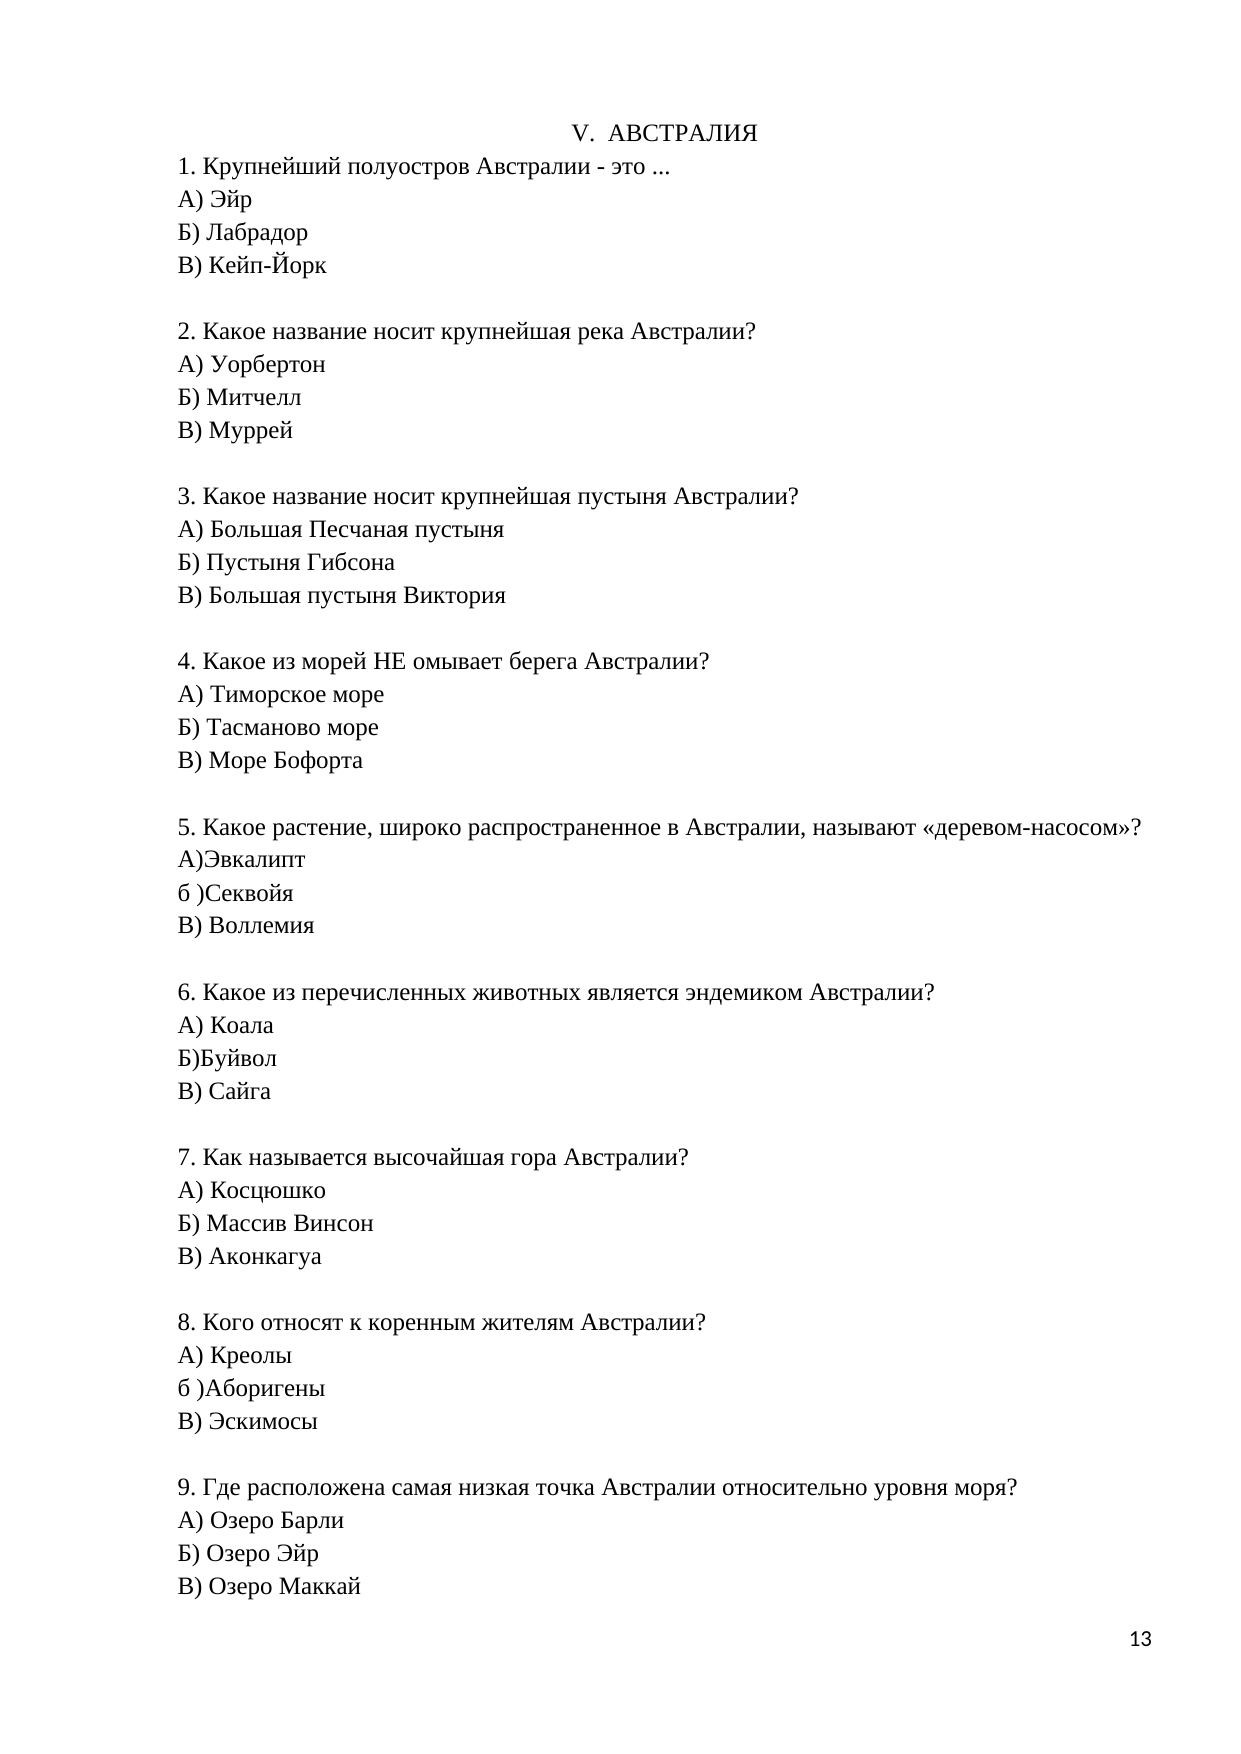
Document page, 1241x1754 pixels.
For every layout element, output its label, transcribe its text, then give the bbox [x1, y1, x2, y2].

text А) Уорбертон [177, 349, 1152, 378]
text А) Тиморское море [177, 679, 1152, 708]
text А) Креолы [177, 1340, 1152, 1369]
text В) Муррей [177, 415, 1152, 444]
text В) Аконкагуа [177, 1241, 1152, 1269]
text В) Большая пустыня Виктория [177, 580, 1152, 609]
text 3. Какое название носит крупнейшая пустыня Австралии? [177, 481, 1152, 510]
text А)Эвкалипт [177, 844, 1152, 873]
text 9. Где расположена самая низкая точка Австралии относительно уровня моря? [177, 1472, 1152, 1501]
text 7. Как называется высочайшая гора Австралии? [177, 1142, 1152, 1171]
text 4. Какое из морей НЕ омывает берега Австралии? [177, 646, 1152, 675]
text В) Сайга [177, 1076, 1152, 1104]
text 2. Какое название носит крупнейшая река Австралии? [177, 316, 1152, 345]
text В) Море Бофорта [177, 746, 1152, 774]
text Б) Массив Винсон [177, 1208, 1152, 1237]
text В) Эскимосы [177, 1406, 1152, 1435]
text А) Косцюшко [177, 1175, 1152, 1203]
text Б) Озеро Эйр [177, 1538, 1152, 1567]
text Б) Пустыня Гибсона [177, 547, 1152, 576]
text Б) Лабрадор [177, 217, 1152, 246]
text 8. Кого относят к коренным жителям Австралии? [177, 1307, 1152, 1336]
text б )Аборигены [177, 1373, 1152, 1402]
text Б)Буйвол [177, 1043, 1152, 1071]
text 6. Какое из перечисленных животных является эндемиком Австралии? [177, 977, 1152, 1005]
text Б) Тасманово море [177, 712, 1152, 741]
text V. АВСТРАЛИЯ [177, 118, 1152, 147]
text А) Эйр [177, 184, 1152, 213]
text А) Озеро Барли [177, 1505, 1152, 1534]
text В) Воллемия [177, 911, 1152, 939]
text 5. Какое растение, широко распространенное в Австралии, называют «деревом-насосом»? [177, 812, 1152, 840]
text В) Озеро Маккай [177, 1571, 1152, 1600]
text Б) Митчелл [177, 382, 1152, 411]
text В) Кейп-Йорк [177, 250, 1152, 279]
text А) Большая Песчаная пустыня [177, 514, 1152, 543]
text б )Секвойя [177, 878, 1152, 906]
text А) Коала [177, 1010, 1152, 1038]
text 1. Крупнейший полуостров Австралии - это ... [177, 151, 1152, 180]
